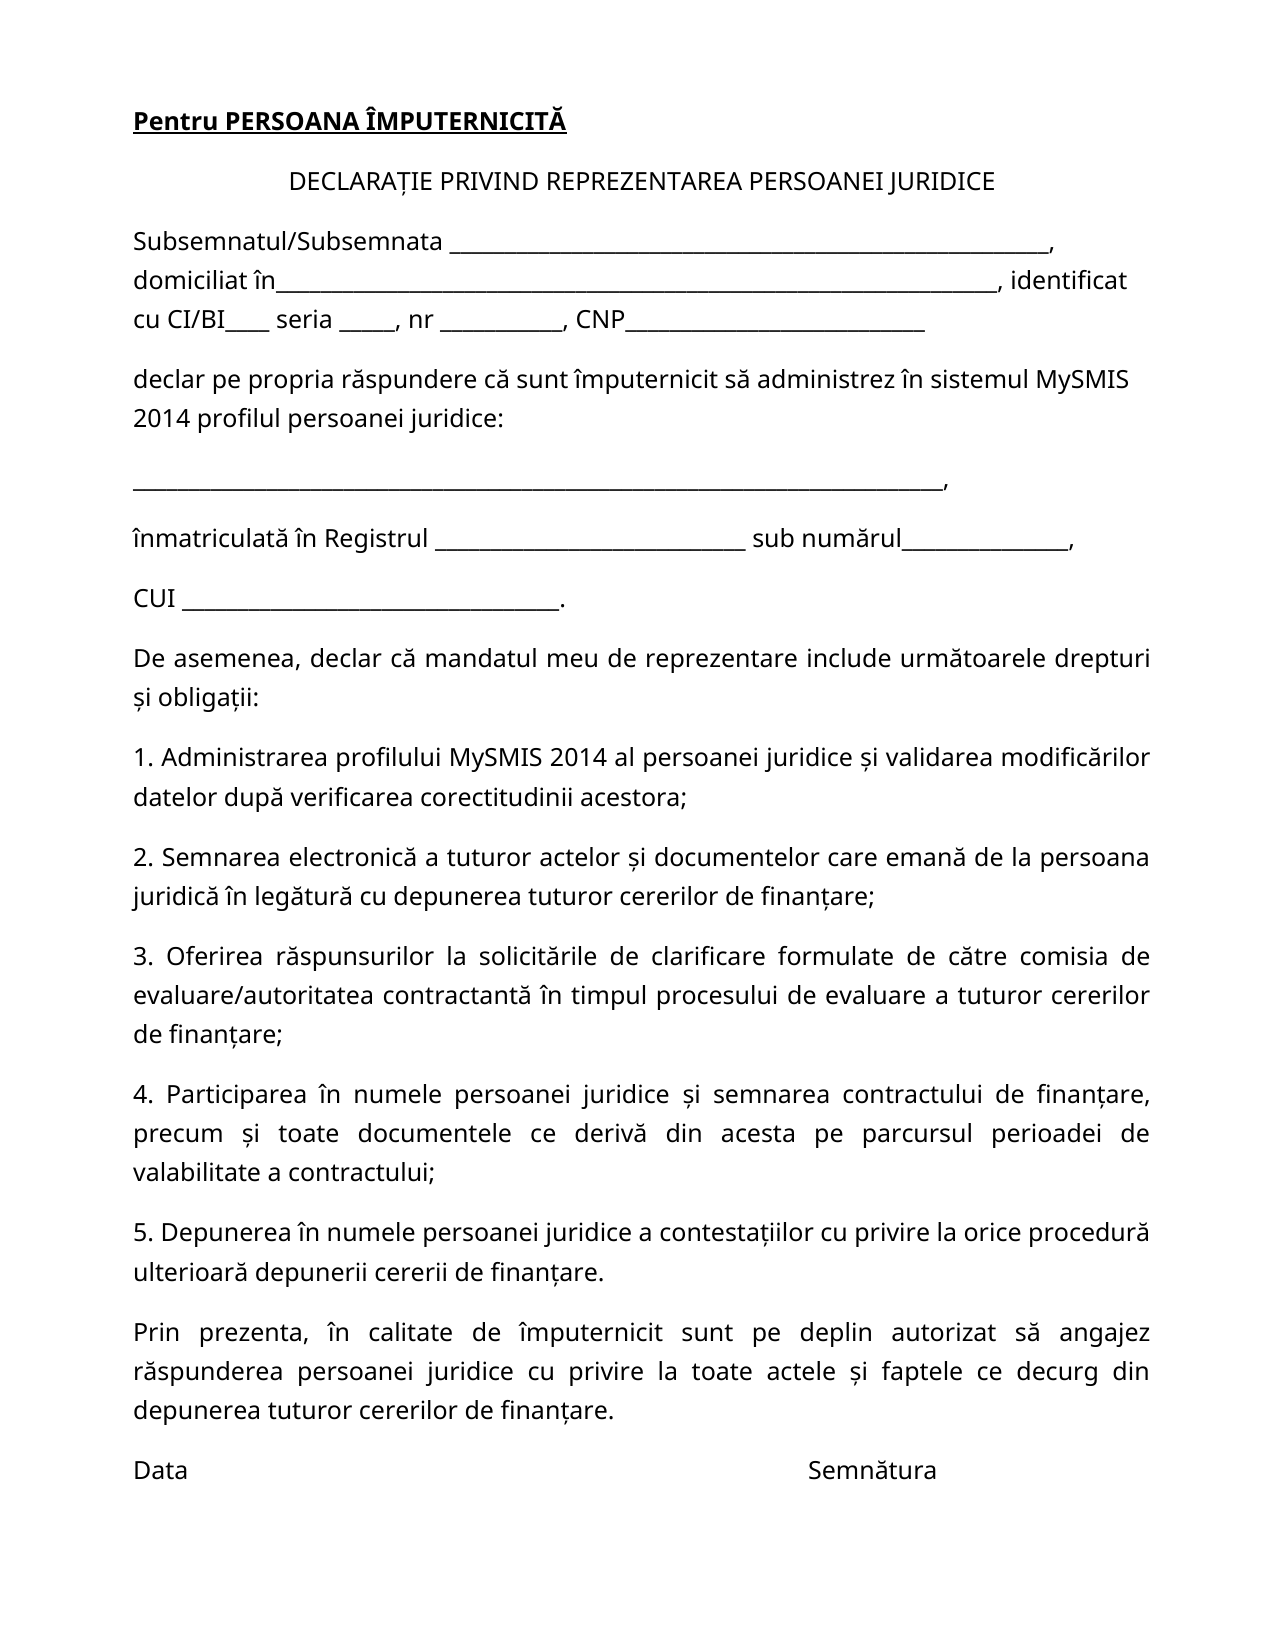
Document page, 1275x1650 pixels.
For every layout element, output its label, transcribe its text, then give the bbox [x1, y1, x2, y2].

text 5. Depunerea în numele persoanei juridice a contestațiilor cu privire la orice procedură ulterioară depunerii cererii de finanțare. [133, 1215, 1152, 1288]
text 4. Participarea în numele persoanei juridice şi semnarea contractului de finanțare, precum și toate documentele ce derivă din acesta pe parcursul perioadei de valabilitate a contractului; [133, 1077, 1152, 1189]
text 2. Semnarea electronică a tuturor actelor și documentelor care emană de la persoana juridică în legătură cu depunerea tuturor cererilor de finanțare; [133, 839, 1152, 912]
text 1. Administrarea profilului MySMIS 2014 al persoanei juridice și validarea modificărilor datelor după verificarea corectitudinii acestora; [133, 740, 1152, 813]
text CUI __________________________________. [133, 581, 1152, 615]
text Subsemnatul/Subsemnata ______________________________________________________, domiciliat în_________________________________________________________________, identificat cu CI/BI____ seria _____, nr ___________, CNP___________________________ [133, 223, 1152, 336]
text înmatriculată în Registrul ____________________________ sub numărul_______________, [133, 521, 1152, 555]
text Pentru PERSOANA ÎMPUTERNICITĂ [133, 103, 1152, 137]
text _________________________________________________________________________, [133, 461, 1152, 495]
text Data Semnătura [133, 1453, 1152, 1487]
text Prin prezenta, în calitate de împuternicit sunt pe deplin autorizat să angajez răspunderea persoanei juridice cu privire la toate actele și faptele ce decurg din depunerea tuturor cererilor de finanțare. [133, 1314, 1152, 1427]
text DECLARAŢIE PRIVIND REPREZENTAREA PERSOANEI JURIDICE [133, 163, 1152, 197]
text De asemenea, declar că mandatul meu de reprezentare include următoarele drepturi și obligații: [133, 641, 1152, 714]
text 3. Oferirea răspunsurilor la solicitările de clarificare formulate de către comisia de evaluare/autoritatea contractantă în timpul procesului de evaluare a tuturor cererilor de finanțare; [133, 938, 1152, 1051]
text declar pe propria răspundere că sunt împuternicit să administrez în sistemul MySMIS 2014 profilul persoanei juridice: [133, 362, 1152, 435]
